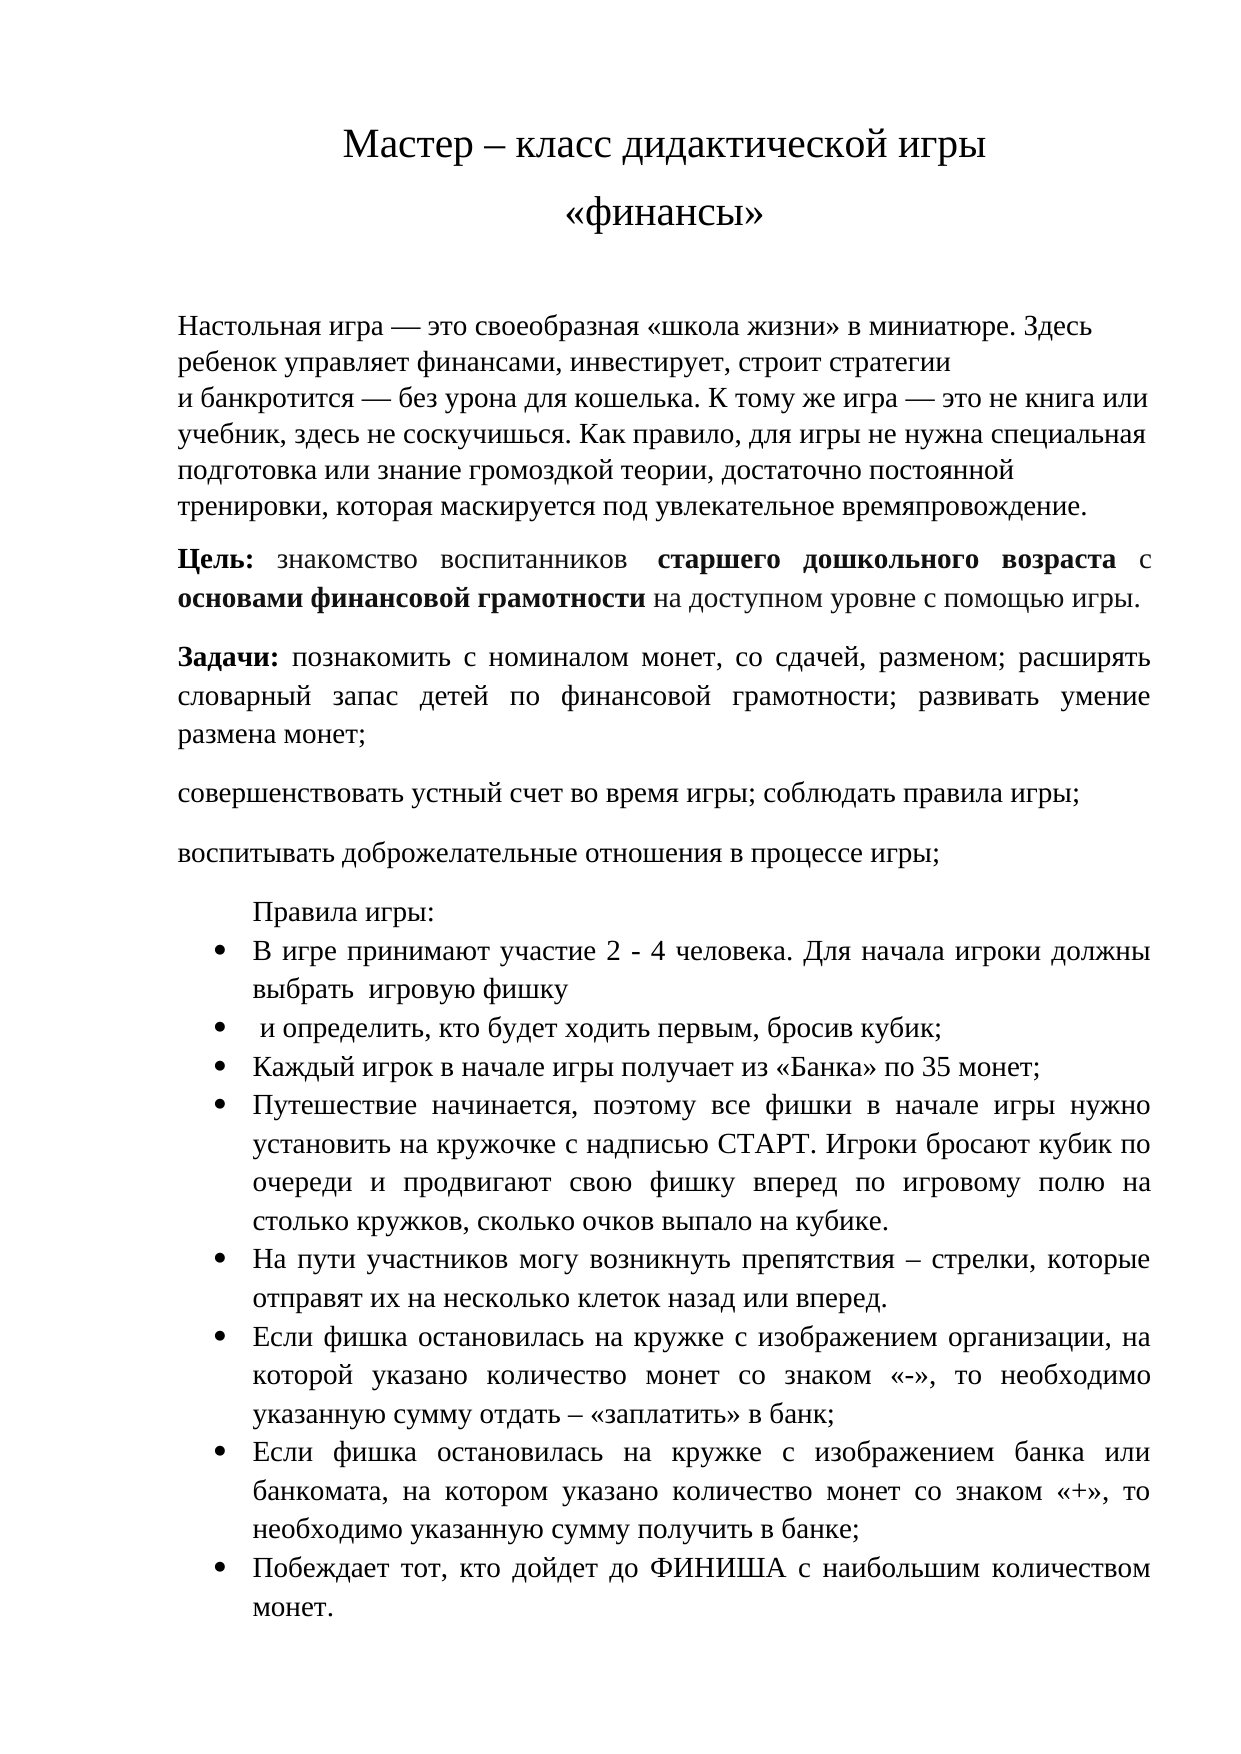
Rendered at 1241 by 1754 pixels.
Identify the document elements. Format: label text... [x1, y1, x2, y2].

list Если фишка остановилась на кружке с изображением банка или банкомата, на котором указано количество монет со знаком «+», то необходимо указанную сумму получить в банке; [215, 1434, 1152, 1545]
list Побеждает тот, кто дойдет до ФИНИША с наибольшим количеством монет. [215, 1550, 1152, 1622]
text Настольная игра — это своеобразная «школа жизни» в миниатюре. Здесь ребенок управляет финансами, инвестирует, строит стратегии и банкротится — без урона для кошелька. К тому же игра — это не книга или учебник, здесь не соскучишься. Как правило, для игры не нужна специальная подготовка или знание громоздкой теории, достаточно постоянной тренировки, которая маскируется под увлекательное времяпровождение. [177, 308, 1152, 522]
list В игре принимают участие 2 - 4 человека. Для начала игроки должны выбрать игровую фишку [215, 933, 1152, 1005]
list и определить, кто будет ходить первым, бросив кубик; [215, 1010, 1152, 1044]
list Если фишка остановилась на кружке с изображением организации, на которой указано количество монет со знаком «-», то необходимо указанную сумму отдать – «заплатить» в банк; [215, 1319, 1152, 1429]
list На пути участников могу возникнуть препятствия – стрелки, которые отправят их на несколько клеток назад или вперед. [215, 1242, 1152, 1314]
text Мастер – класс дидактической игры [177, 118, 1152, 166]
list Путешествие начинается, поэтому все фишки в начале игры нужно установить на кружочке с надписью СТАРТ. Игроки бросают кубик по очереди и продвигают свою фишку вперед по игровому полю на столько кружков, сколько очков выпало на кубике. [215, 1087, 1152, 1237]
list Каждый игрок в начале игры получает из «Банка» по 35 монет; [215, 1049, 1152, 1082]
text Цель: знакомство воспитанников старшего дошкольного возраста с основами финансовой грамотности на доступном уровне с помощью игры. [177, 541, 1152, 613]
text Правила игры: [252, 894, 1152, 928]
text воспитывать доброжелательные отношения в процессе игры; [177, 835, 1152, 868]
text совершенствовать устный счет во время игры; соблюдать правила игры; [177, 776, 1152, 809]
text Задачи: познакомить с номиналом монет, со сдачей, разменом; расширять словарный запас детей по финансовой грамотности; развивать умение размена монет; [177, 639, 1152, 750]
text «финансы» [177, 186, 1152, 234]
